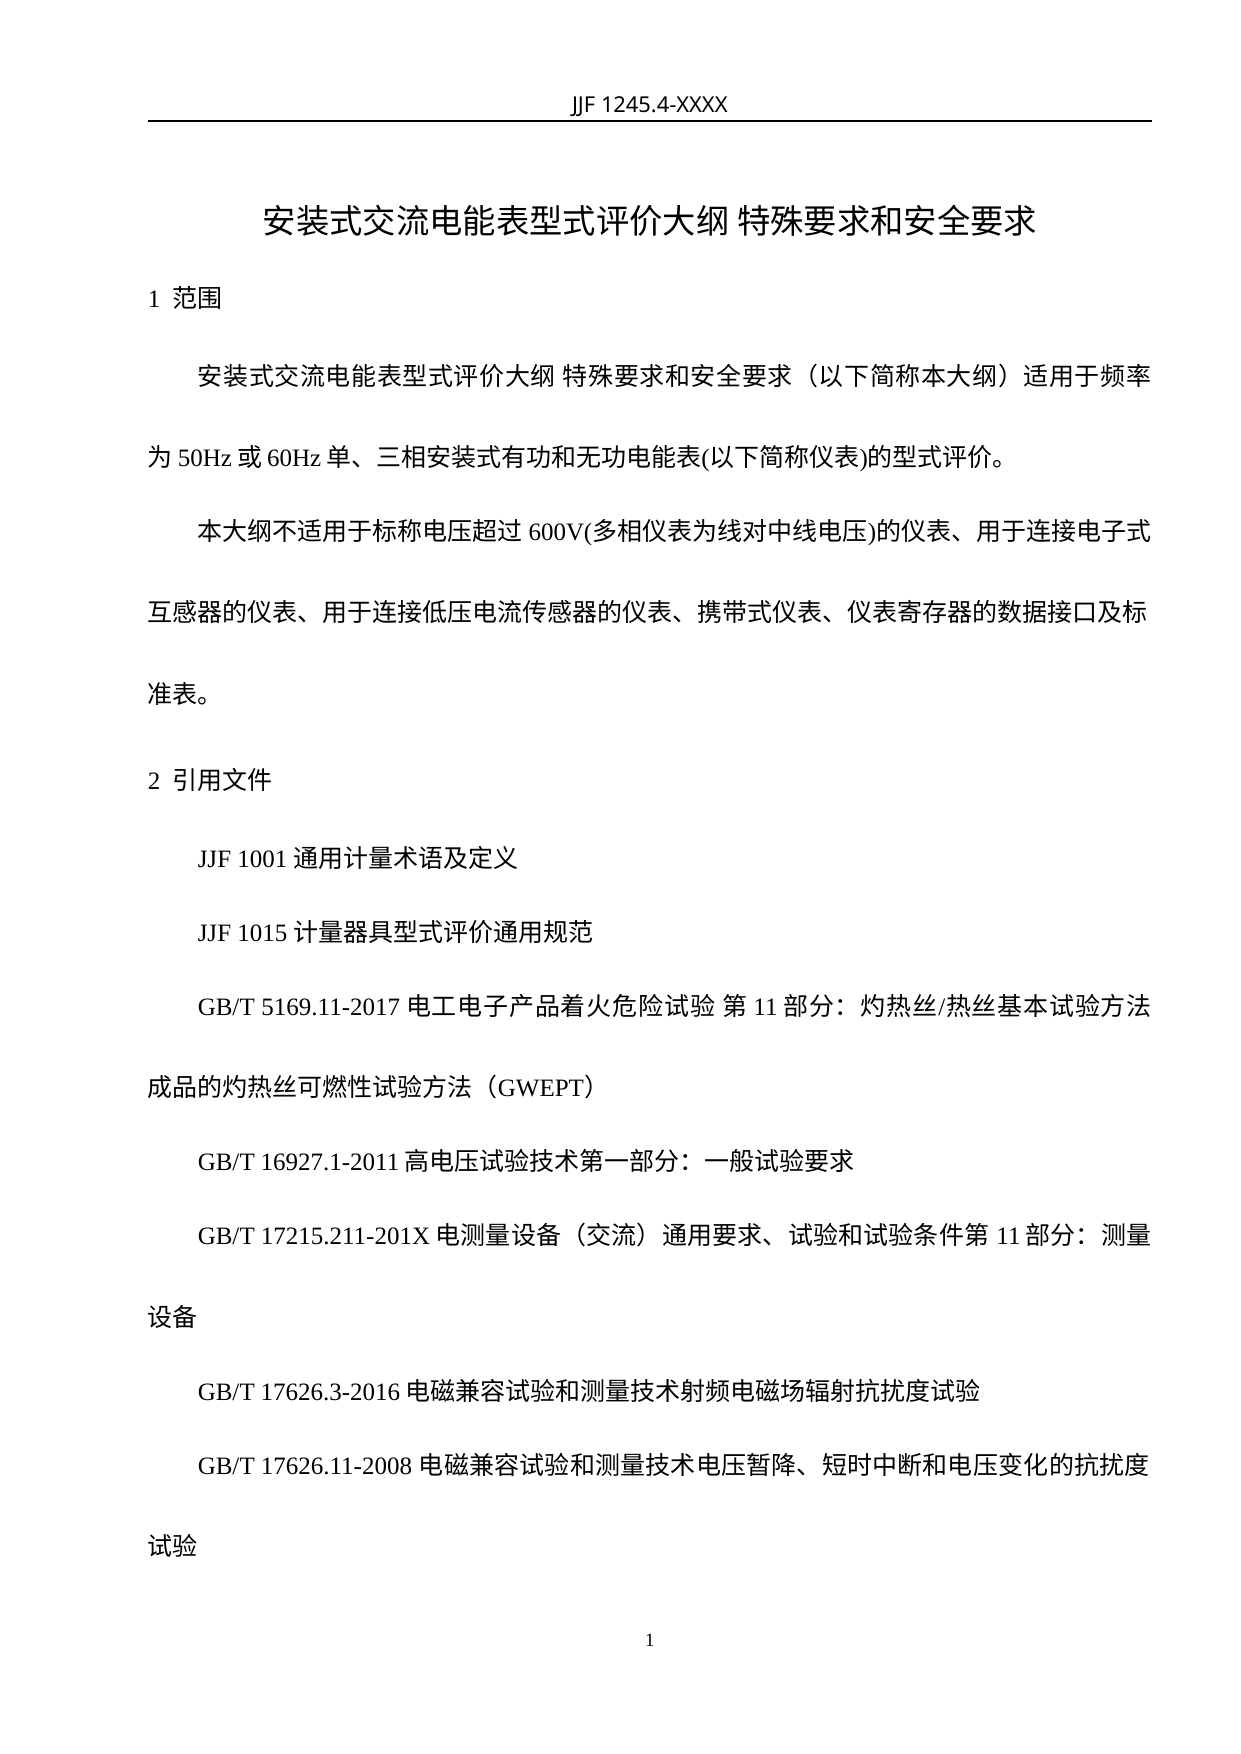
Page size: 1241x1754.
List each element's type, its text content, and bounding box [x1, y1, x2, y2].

text 本大纲不适用于标称电压超过600V(多相仪表为线对中线电压)的仪表、用于连接电子式互感器的仪表、用于连接低压电流传感器的仪表、携带式仪表、仪表寄存器的数据接口及标准表。 [148, 497, 1152, 725]
text 1 范围 [148, 264, 1152, 329]
text GB/T 5169.11-2017电工电子产品着火危险试验 第11部分：灼热丝/热丝基本试验方法 成品的灼热丝可燃性试验方法（GWEPT） [148, 972, 1152, 1118]
text 安装式交流电能表型式评价大纲 特殊要求和安全要求（以下简称本大纲）适用于频率为50Hz或60Hz单、三相安装式有功和无功电能表(以下简称仪表)的型式评价。 [148, 342, 1152, 488]
text GB/T 17626.3-2016电磁兼容试验和测量技术射频电磁场辐射抗扰度试验 [148, 1357, 1152, 1422]
text 安装式交流电能表型式评价大纲 特殊要求和安全要求 [148, 187, 1152, 252]
text GB/T 17626.11-2008 电磁兼容试验和测量技术电压暂降、短时中断和电压变化的抗扰度试验 [148, 1431, 1152, 1577]
text JJF 1015 计量器具型式评价通用规范 [148, 898, 1152, 963]
text JJF 1001 通用计量术语及定义 [148, 824, 1152, 889]
text GB/T 17215.211-201X电测量设备（交流）通用要求、试验和试验条件第11部分：测量设备 [148, 1201, 1152, 1348]
text 2 引用文件 [148, 746, 1152, 811]
text GB/T 16927.1-2011高电压试验技术第一部分：一般试验要求 [148, 1127, 1152, 1192]
